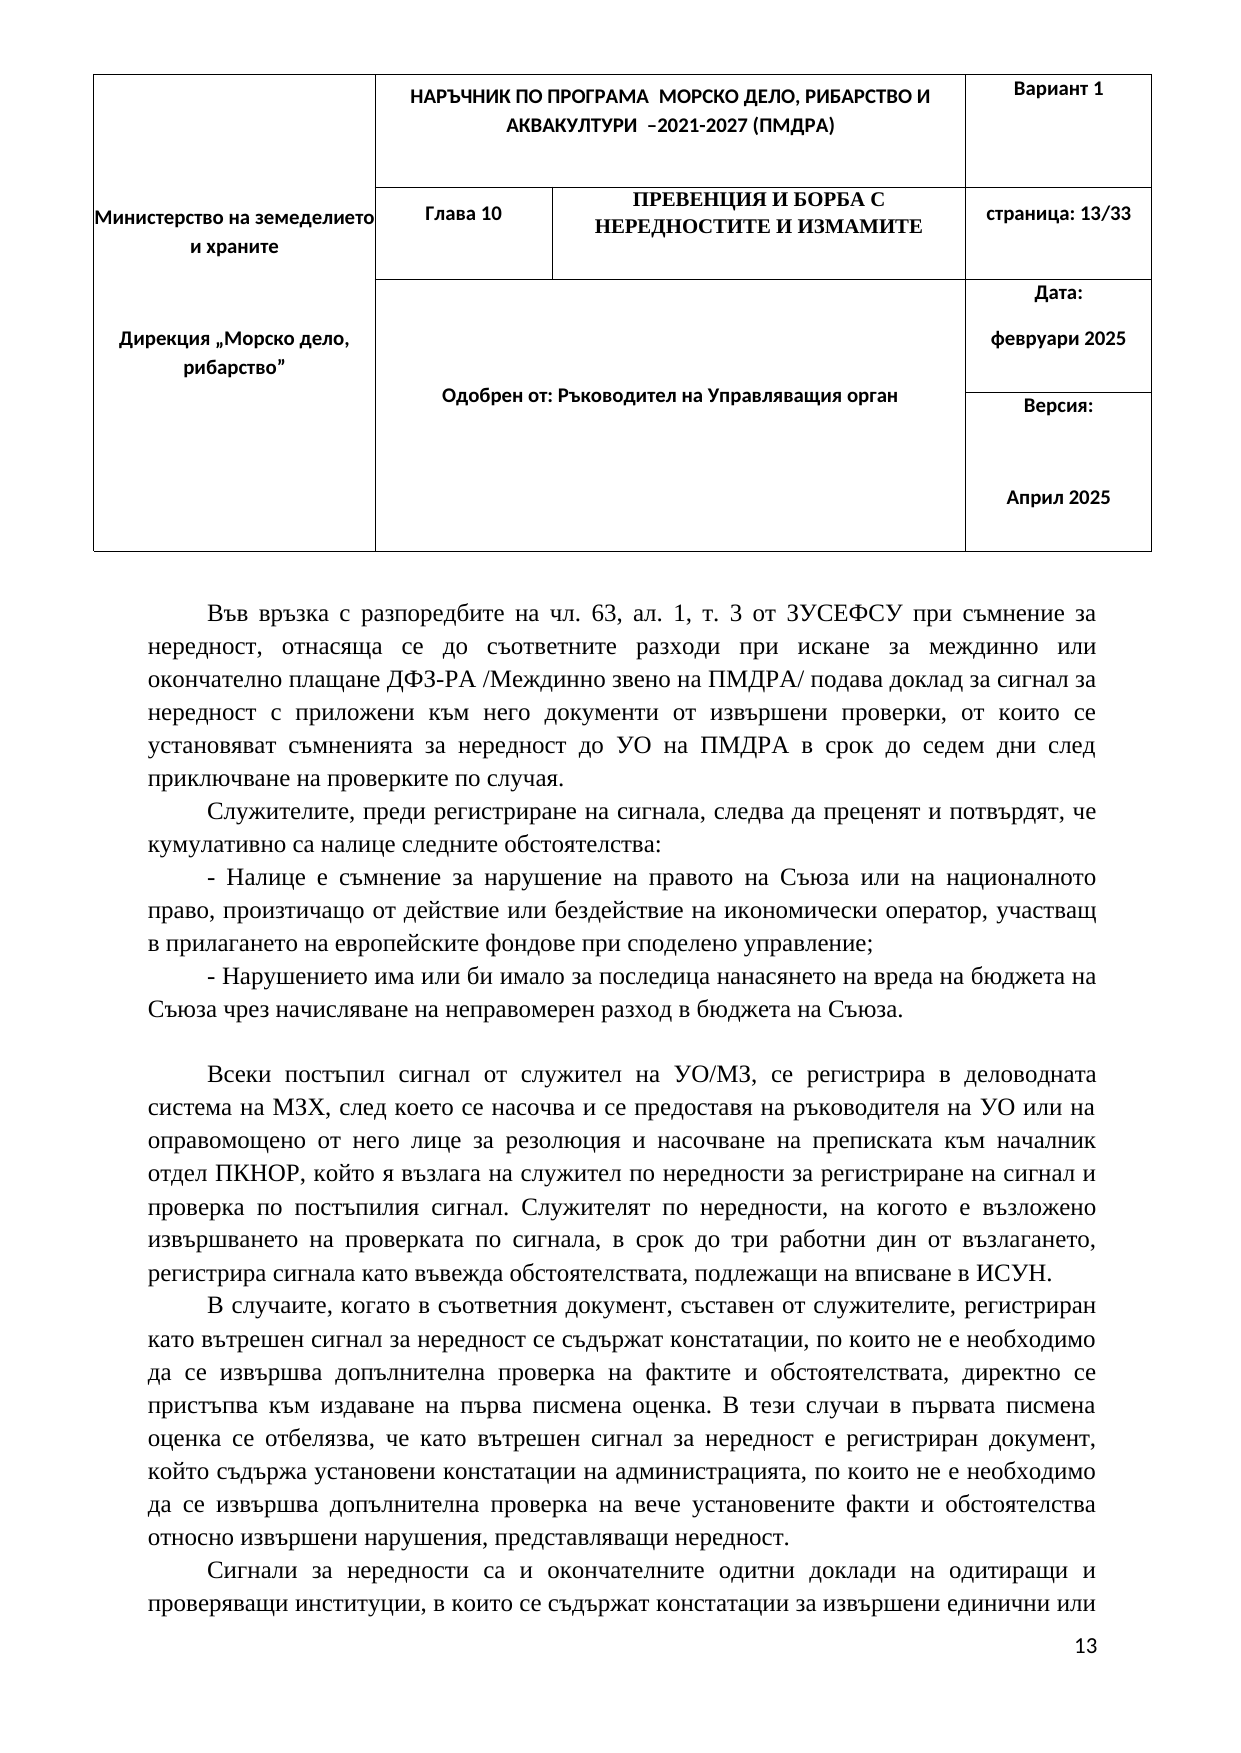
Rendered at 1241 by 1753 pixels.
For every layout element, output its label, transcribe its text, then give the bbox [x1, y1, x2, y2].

text Служителите, преди регистриране на сигнала, следва да преценят и потвърдят, че кумулативно са налице следните обстоятелства: [148, 796, 1097, 858]
text - Нарушението има или би имало за последица нанасянето на вреда на бюджета на Съюза чрез начисляване на неправомерен разход в бюджета на Съюза. [148, 961, 1097, 1023]
text Сигнали за нередности са и окончателните одитни доклади на одитиращи и проверяващи институции, в които се съдържат констатации за извършени единични или системни нередности и са направени препоръки към УО за регистриране на сигнали за нередност и администриране на нередност и/или определяне на финансова корекция. С резолюция директорът на дирекция МДР, чрез началник отдел „Последващ контрол, нередности и оценка на риска“ насочва чрез деловодната система окончателния одитен доклад към служител/и по нередности и му/им възлага регистриране и администриране на сигнал/и за нередност. Служителят по нередности, в срок до три работни дни от възлагането, регистрира сигнала като въвежда обстоятелствата, подлежащи на вписване в ИСУН. [148, 1555, 1097, 1617]
text - Налице е съмнение за нарушение на правото на Съюза или на националното право, произтичащо от действие или бездействие на икономически оператор, участващ в прилагането на европейските фондове при споделено управление; [148, 862, 1097, 957]
text Във връзка с разпоредбите на чл. 63, ал. 1, т. 3 от ЗУСЕФСУ при съмнение за нередност, отнасяща се до съответните разходи при искане за междинно или окончателно плащане ДФЗ-РА /Междинно звено на ПМДРА/ подава доклад за сигнал за нередност с приложени към него документи от извършени проверки, от които се установяват съмненията за нередност до УО на ПМДРА в срок до седем дни след приключване на проверките по случая. [148, 598, 1097, 792]
text Всеки постъпил сигнал от служител на УО/МЗ, се регистрира в деловодната система на МЗХ, след което се насочва и се предоставя на ръководителя на УО или на оправомощено от него лице за резолюция и насочване на преписката към началник отдел ПКНОР, който я възлага на служител по нередности за регистриране на сигнал и проверка по постъпилия сигнал. Служителят по нередности, на когото е възложено извършването на проверката по сигнала, в срок до три работни дин от възлагането, регистрира сигнала като въвежда обстоятелствата, подлежащи на вписване в ИСУН. [148, 1059, 1097, 1286]
text В случаите, когато в съответния документ, съставен от служителите, регистриран като вътрешен сигнал за нередност се съдържат констатации, по които не е необходимо да се извършва допълнителна проверка на фактите и обстоятелствата, директно се пристъпва към издаване на първа писмена оценка. В тези случаи в първата писмена оценка се отбелязва, че като вътрешен сигнал за нередност е регистриран документ, който съдържа установени констатации на администрацията, по които не е необходимо да се извършва допълнителна проверка на вече установените факти и обстоятелства относно извършени нарушения, представляващи нередност. [148, 1291, 1097, 1551]
